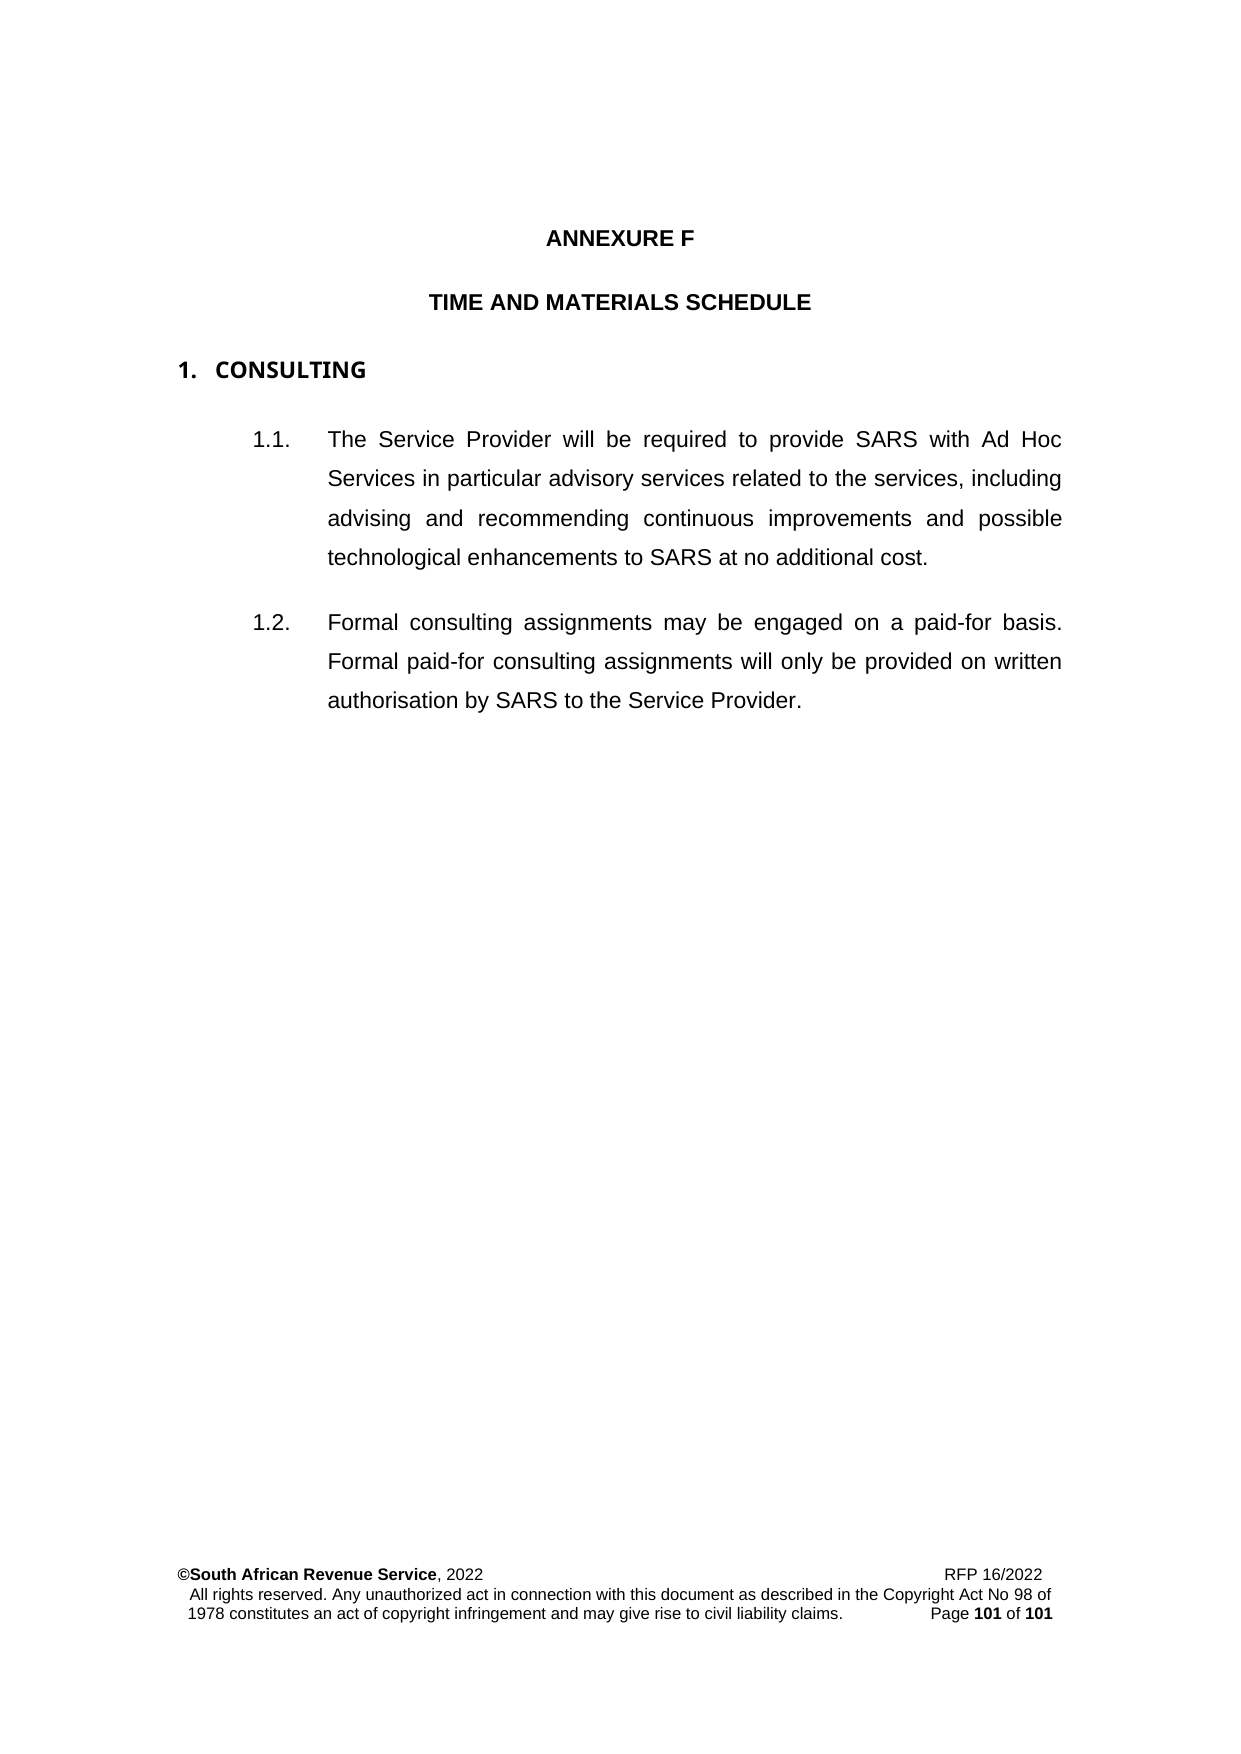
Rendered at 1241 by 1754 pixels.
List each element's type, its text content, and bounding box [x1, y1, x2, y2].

list Formal consulting assignments may be engaged on a paid-for basis. Formal paid-for consulting assignments will only be provided on written authorisation by SARS to the Service Provider. [252, 608, 1063, 714]
text ANNEXURE F [177, 225, 1063, 251]
text TIME AND MATERIALS SCHEDULE [177, 289, 1063, 316]
list The Service Provider will be required to provide SARS with Ad Hoc Services in particular advisory services related to the services, including advising and recommending continuous improvements and possible technological enhancements to SARS at no additional cost. [252, 426, 1063, 570]
list Consulting [177, 354, 1063, 385]
